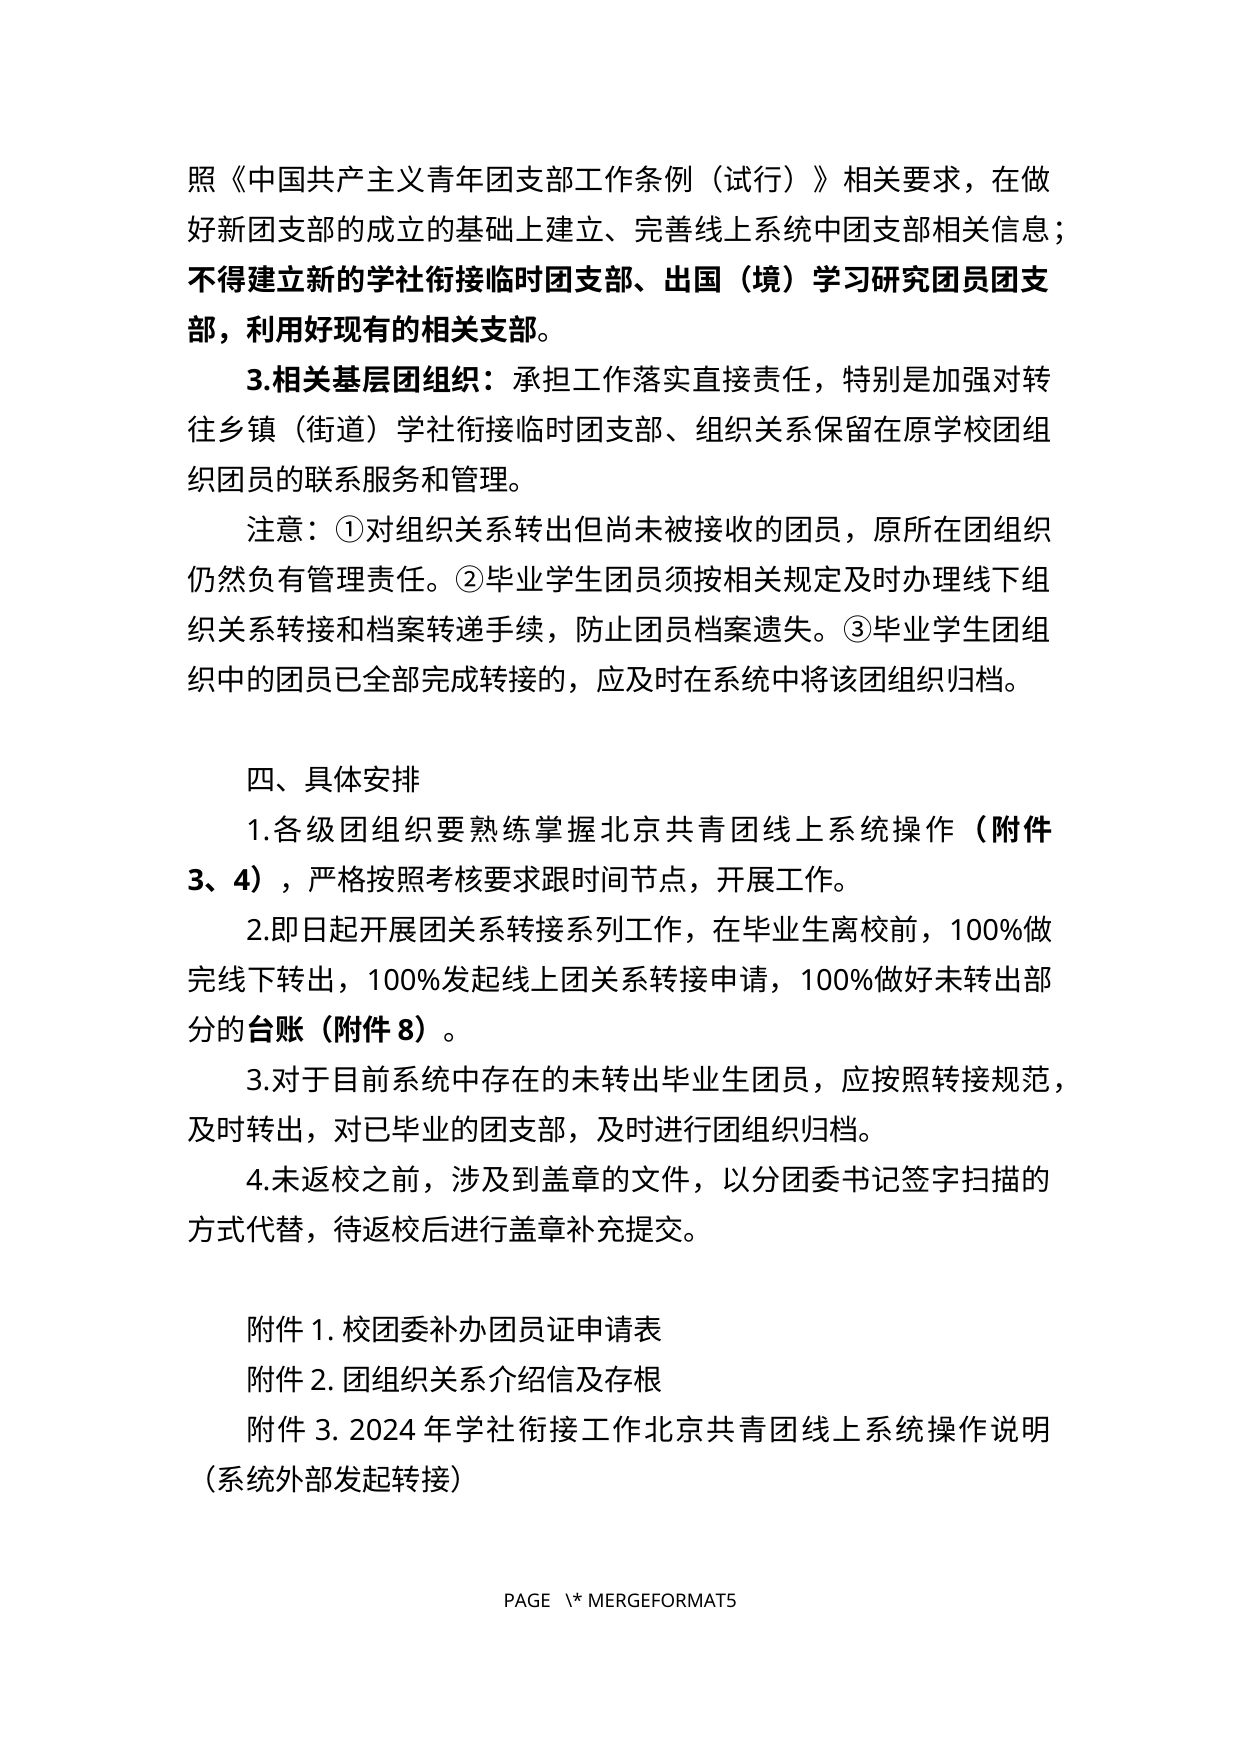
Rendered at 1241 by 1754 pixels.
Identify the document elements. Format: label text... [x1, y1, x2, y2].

text 4.未返校之前，涉及到盖章的文件，以分团委书记签字扫描的方式代替，待返校后进行盖章补充提交。 [187, 1150, 1053, 1250]
text 2.即日起开展团关系转接系列工作，在毕业生离校前，100%做完线下转出，100%发起线上团关系转接申请，100%做好未转出部分的台账（附件8）。 [187, 900, 1053, 1050]
text 3.相关基层团组织：承担工作落实直接责任，特别是加强对转往乡镇（街道）学社衔接临时团支部、组织关系保留在原学校团组织团员的联系服务和管理。 [187, 350, 1053, 500]
text 注意：①对组织关系转出但尚未被接收的团员，原所在团组织仍然负有管理责任。②毕业学生团员须按相关规定及时办理线下组织关系转接和档案转递手续，防止团员档案遗失。③毕业学生团组织中的团员已全部完成转接的，应及时在系统中将该团组织归档。 [187, 500, 1053, 700]
text 附件2. 团组织关系介绍信及存根 [187, 1350, 1053, 1400]
text 3.对于目前系统中存在的未转出毕业生团员，应按照转接规范，及时转出，对已毕业的团支部，及时进行团组织归档。 [187, 1050, 1053, 1150]
text 附件1. 校团委补办团员证申请表 [187, 1300, 1053, 1350]
text 附件3. 2024年学社衔接工作北京共青团线上系统操作说明（系统外部发起转接） [187, 1400, 1053, 1500]
text 四、具体安排 [187, 750, 1053, 800]
text 1.各级团组织要熟练掌握北京共青团线上系统操作（附件3、4），严格按照考核要求跟时间节点，开展工作。 [187, 800, 1053, 900]
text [187, 150, 1053, 350]
